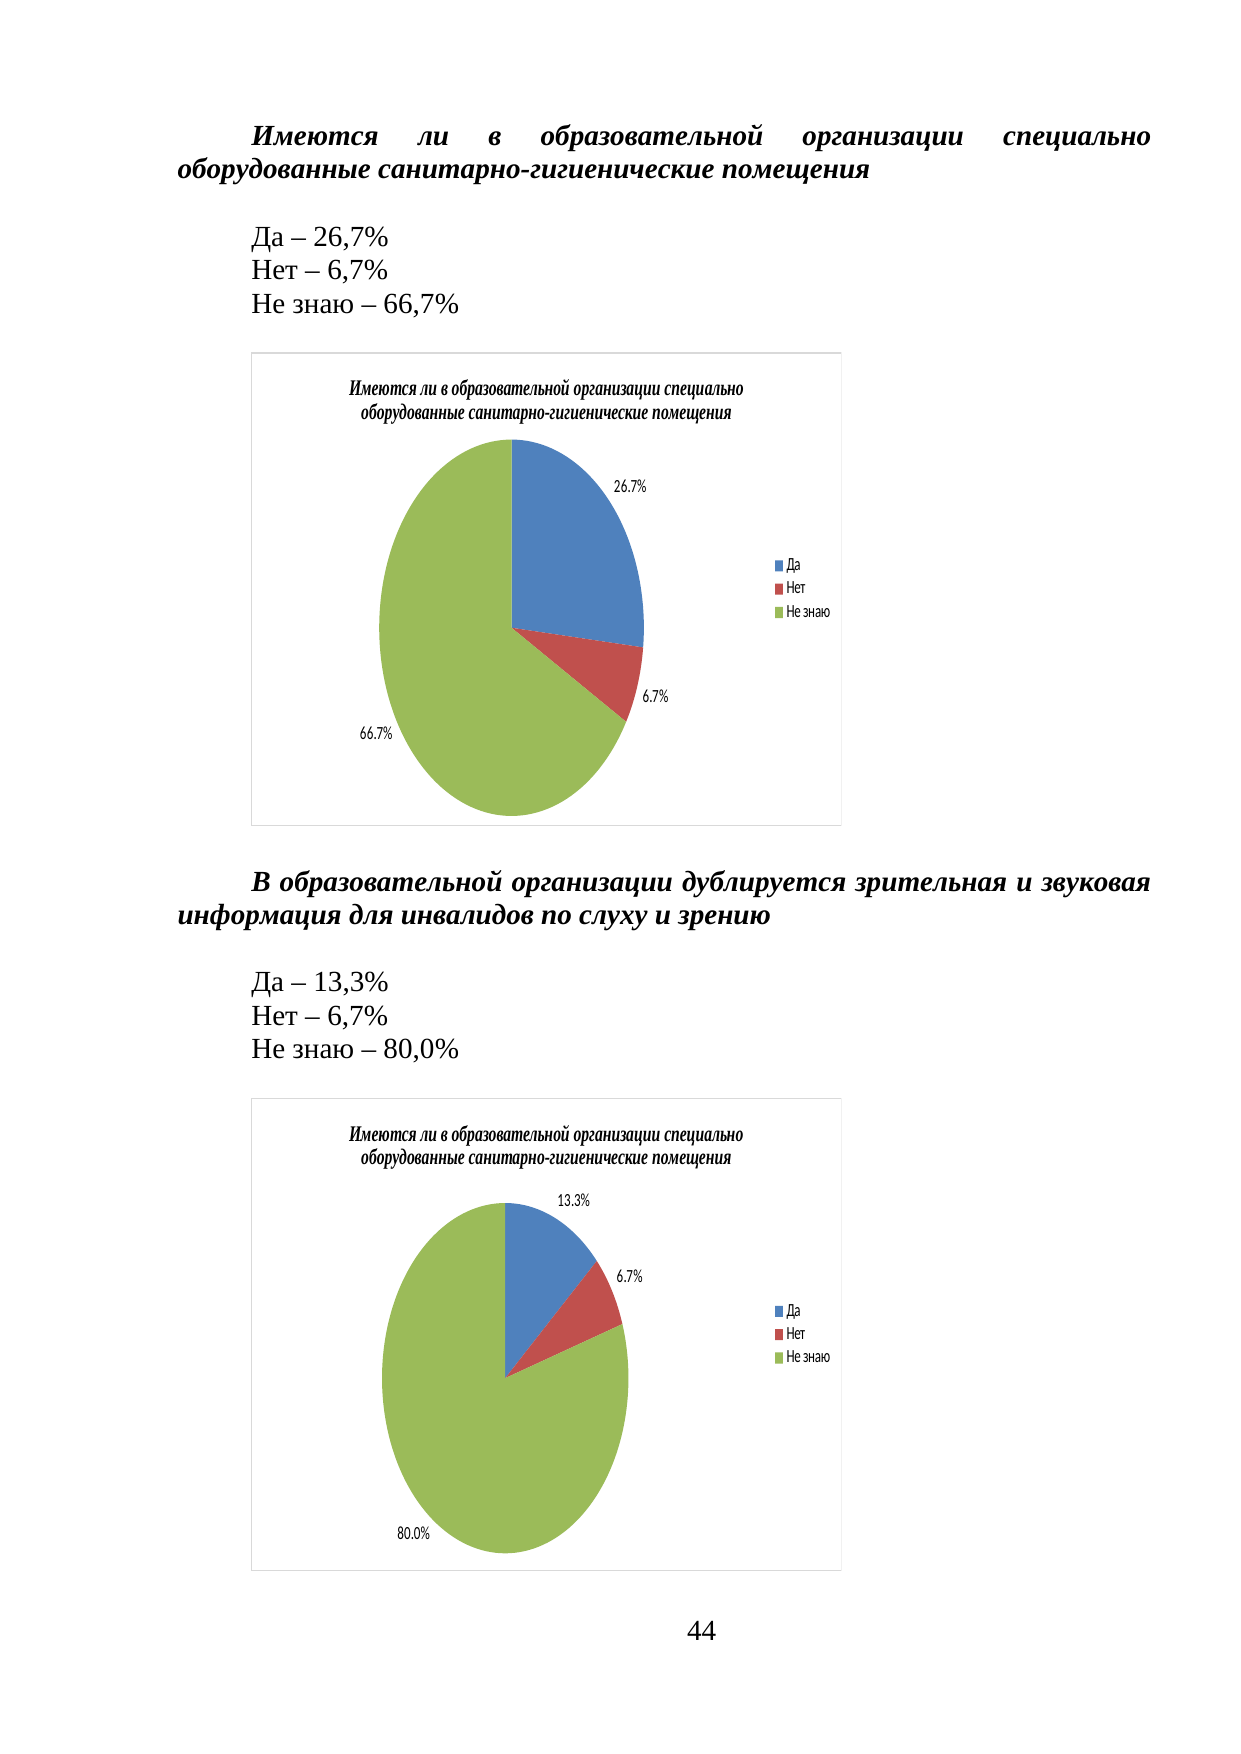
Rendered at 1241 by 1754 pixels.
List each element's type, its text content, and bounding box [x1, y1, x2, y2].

text Не знаю – 80,0% [177, 1031, 1152, 1065]
text В образовательной организации дублируется зрительная и звуковая информация для инвалидов по слуху и зрению [177, 864, 1152, 931]
text Нет – 6,7% [177, 998, 1152, 1031]
text Нет – 6,7% [177, 252, 1152, 286]
text Да – 13,3% [177, 964, 1152, 998]
text Имеются ли в образовательной организации специально оборудованные санитарно-гигиенические помещения [177, 118, 1152, 185]
text Да – 26,7% [177, 219, 1152, 252]
text Не знаю – 66,7% [177, 286, 1152, 319]
